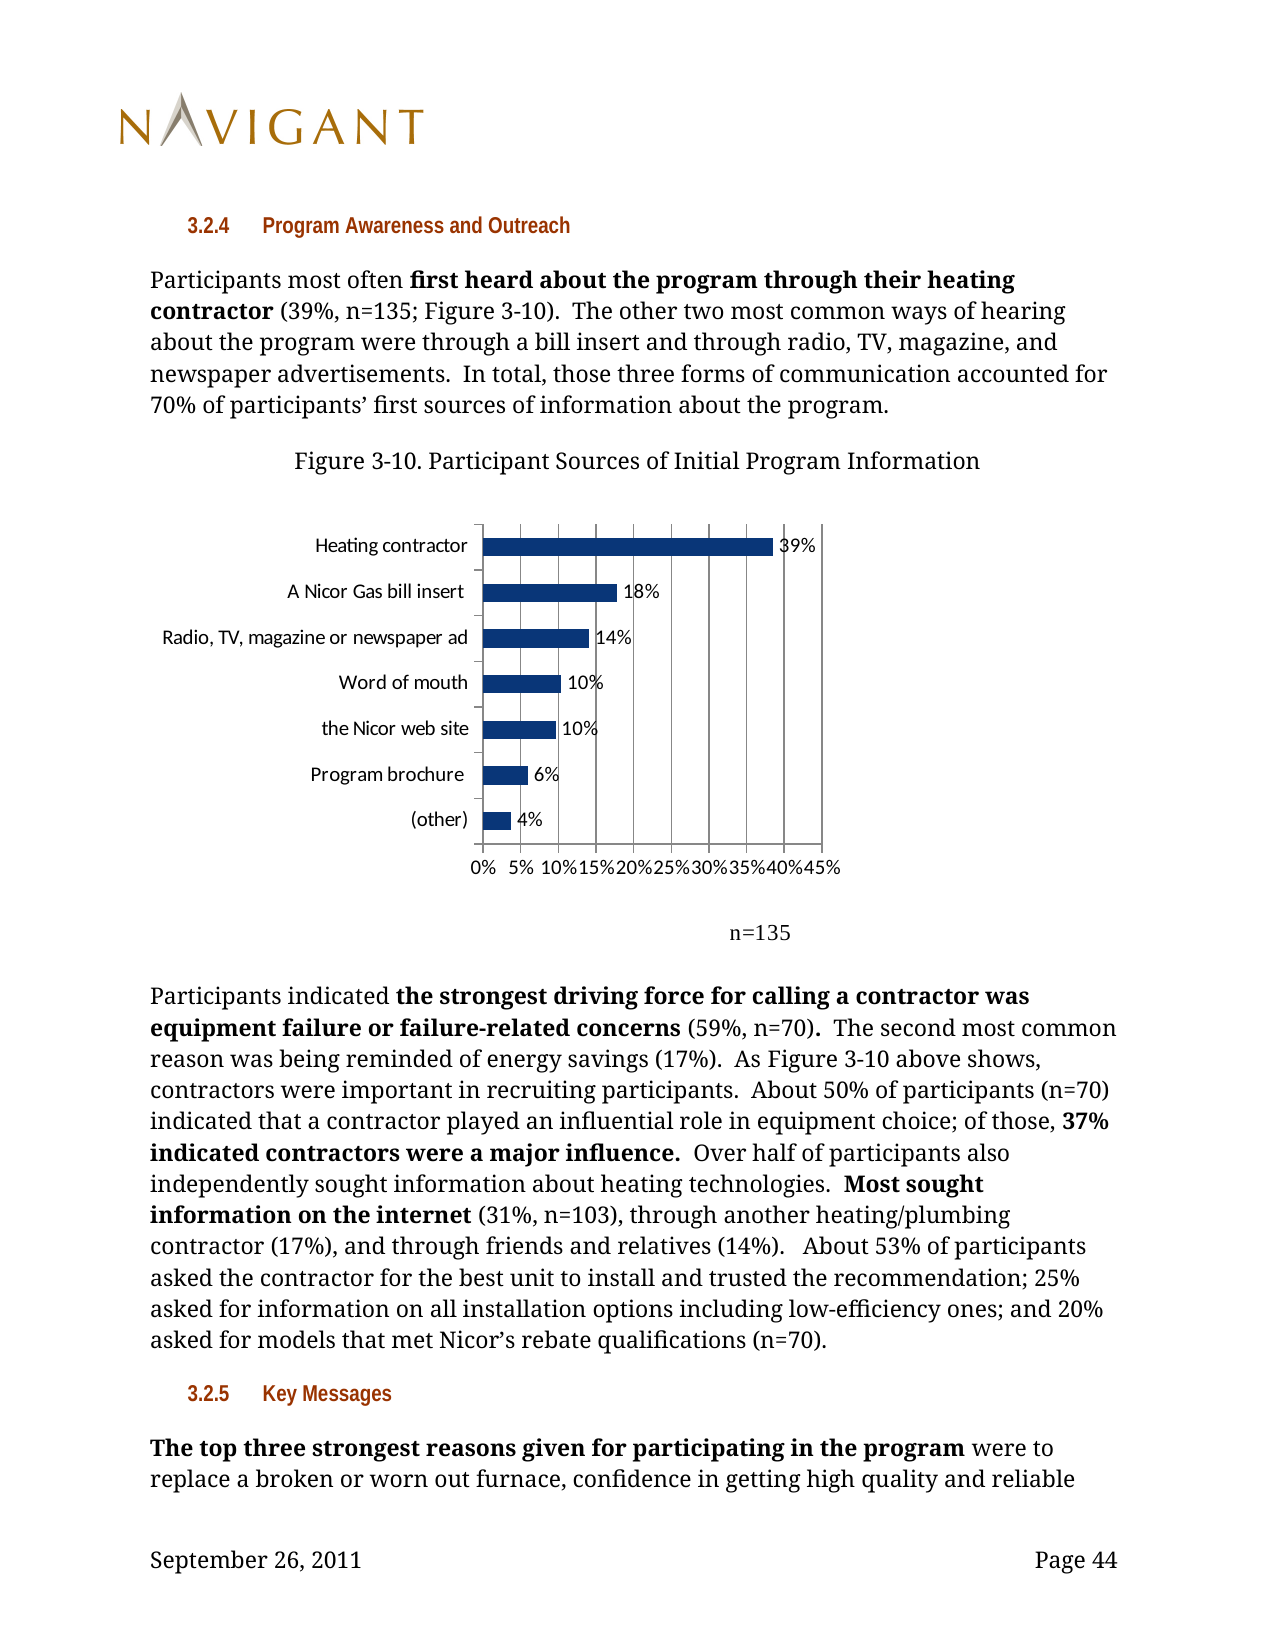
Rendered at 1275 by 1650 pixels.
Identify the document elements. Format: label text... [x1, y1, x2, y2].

subtitle Key Messages [187, 1380, 1125, 1407]
subtitle Program Awareness and Outreach [187, 212, 1125, 239]
picture [120, 92, 424, 146]
